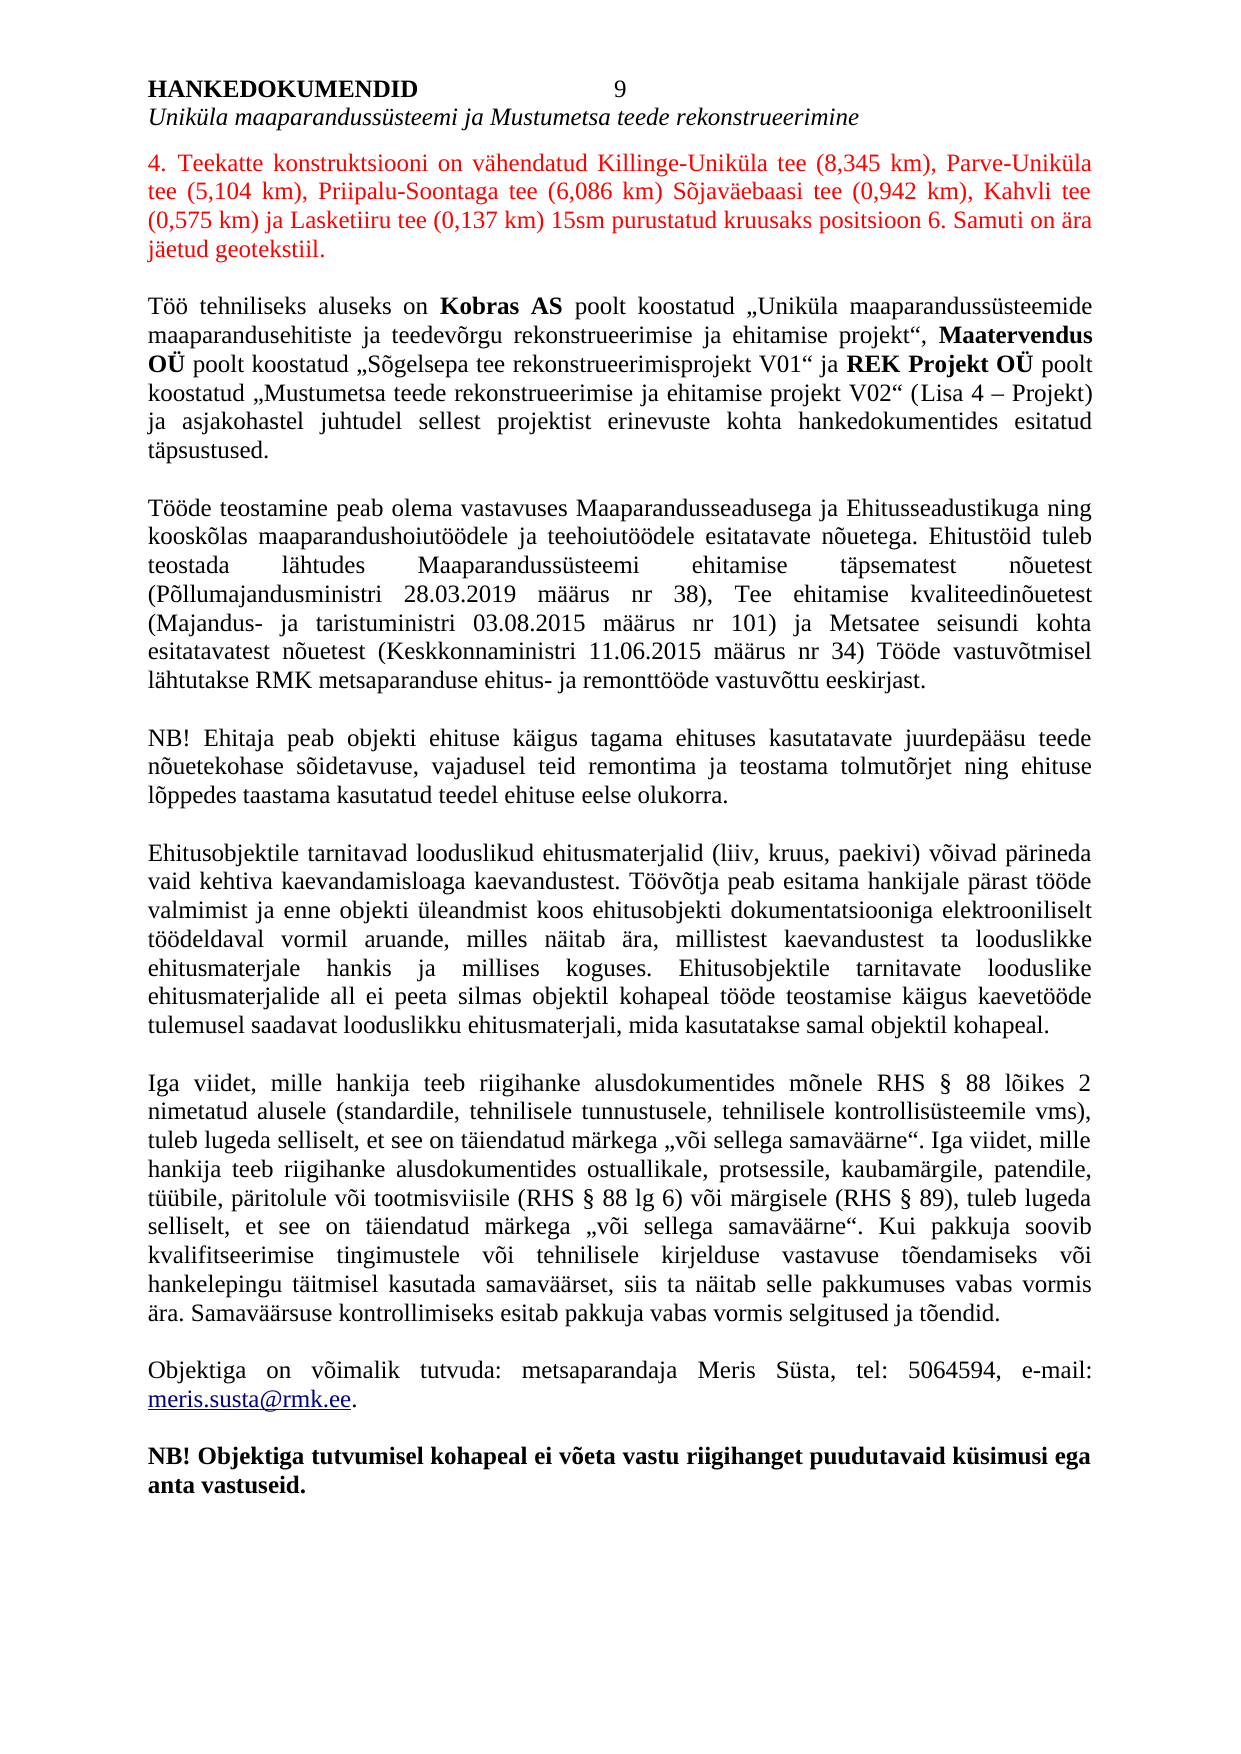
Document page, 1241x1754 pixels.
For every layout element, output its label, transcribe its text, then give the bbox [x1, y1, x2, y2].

text Ehitusobjektile tarnitavad looduslikud ehitusmaterjalid (liiv, kruus, paekivi) võivad pärineda vaid kehtiva kaevandamisloaga kaevandustest. Töövõtja peab esitama hankijale pärast tööde valmimist ja enne objekti üleandmist koos ehitusobjekti dokumentatsiooniga elektrooniliselt töödeldaval vormil aruande, milles näitab ära, millistest kaevandustest ta looduslikke ehitusmaterjale hankis ja millises koguses. Ehitusobjektile tarnitavate looduslike ehitusmaterjalide all ei peeta silmas objektil kohapeal tööde teostamise käigus kaevetööde tulemusel saadavat looduslikku ehitusmaterjali, mida kasutatakse samal objektil kohapeal. [148, 838, 1093, 1039]
text Iga viidet, mille hankija teeb riigihanke alusdokumentides mõnele RHS § 88 lõikes 2 nimetatud alusele (standardile, tehnilisele tunnustusele, tehnilisele kontrollisüsteemile vms), tuleb lugeda selliselt, et see on täiendatud märkega „või sellega samaväärne“. Iga viidet, mille hankija teeb riigihanke alusdokumentides ostuallikale, protsessile, kaubamärgile, patendile, tüübile, päritolule või tootmisviisile (RHS § 88 lg 6) või märgisele (RHS § 89), tuleb lugeda selliselt, et see on täiendatud märkega „või sellega samaväärne“. Kui pakkuja soovib kvalifitseerimise tingimustele või tehnilisele kirjelduse vastavuse tõendamiseks või hankelepingu täitmisel kasutada samaväärset, siis ta näitab selle pakkumuses vabas vormis ära. Samaväärsuse kontrollimiseks esitab pakkuja vabas vormis selgitused ja tõendid. [148, 1068, 1093, 1326]
text Töö tehniliseks aluseks on Kobras AS poolt koostatud „Uniküla maaparandussüsteemide maaparandusehitiste ja teedevõrgu rekonstrueerimise ja ehitamise projekt“, Maatervendus OÜ poolt koostatud „Sõgelsepa tee rekonstrueerimisprojekt V01“ ja REK Projekt OÜ poolt koostatud „Mustumetsa teede rekonstrueerimise ja ehitamise projekt V02“ (Lisa 4 – Projekt) ja asjakohastel juhtudel sellest projektist erinevuste kohta hankedokumentides esitatud täpsustused. [148, 291, 1093, 464]
text Objektiga on võimalik tutvuda: metsaparandaja Meris Süsta, tel: 5064594, e-mail: meris.susta@rmk.ee. [148, 1355, 1093, 1413]
text NB! Objektiga tutvumisel kohapeal ei võeta vastu riigihanget puudutavaid küsimusi ega anta vastuseid. [148, 1441, 1093, 1499]
list Teekatte konstruktsiooni on vähendatud Killinge-Uniküla tee (8,345 km), Parve-Uniküla tee (5,104 km), Priipalu-Soontaga tee (6,086 km) Sõjaväebaasi tee (0,942 km), Kahvli tee (0,575 km) ja Lasketiiru tee (0,137 km) 15sm purustatud kruusaks positsioon 6. Samuti on ära jäetud geotekstiil. [148, 148, 1093, 263]
text NB! Ehitaja peab objekti ehituse käigus tagama ehituses kasutatavate juurdepääsu teede nõuetekohase sõidetavuse, vajadusel teid remontima ja teostama tolmutõrjet ning ehituse lõppedes taastama kasutatud teedel ehituse eelse olukorra. [148, 723, 1093, 809]
text Tööde teostamine peab olema vastavuses Maaparandusseadusega ja Ehitusseadustikuga ning kooskõlas maaparandushoiutöödele ja teehoiutöödele esitatavate nõuetega. Ehitustöid tuleb teostada lähtudes Maaparandussüsteemi ehitamise täpsematest nõuetest (Põllumajandusministri 28.03.2019 määrus nr 38), Tee ehitamise kvaliteedinõuetest (Majandus- ja taristuministri 03.08.2015 määrus nr 101) ja Metsatee seisundi kohta esitatavatest nõuetest (Keskkonnaministri 11.06.2015 määrus nr 34) Tööde vastuvõtmisel lähtutakse RMK metsaparanduse ehitus- ja remonttööde vastuvõttu eeskirjast. [148, 493, 1093, 694]
